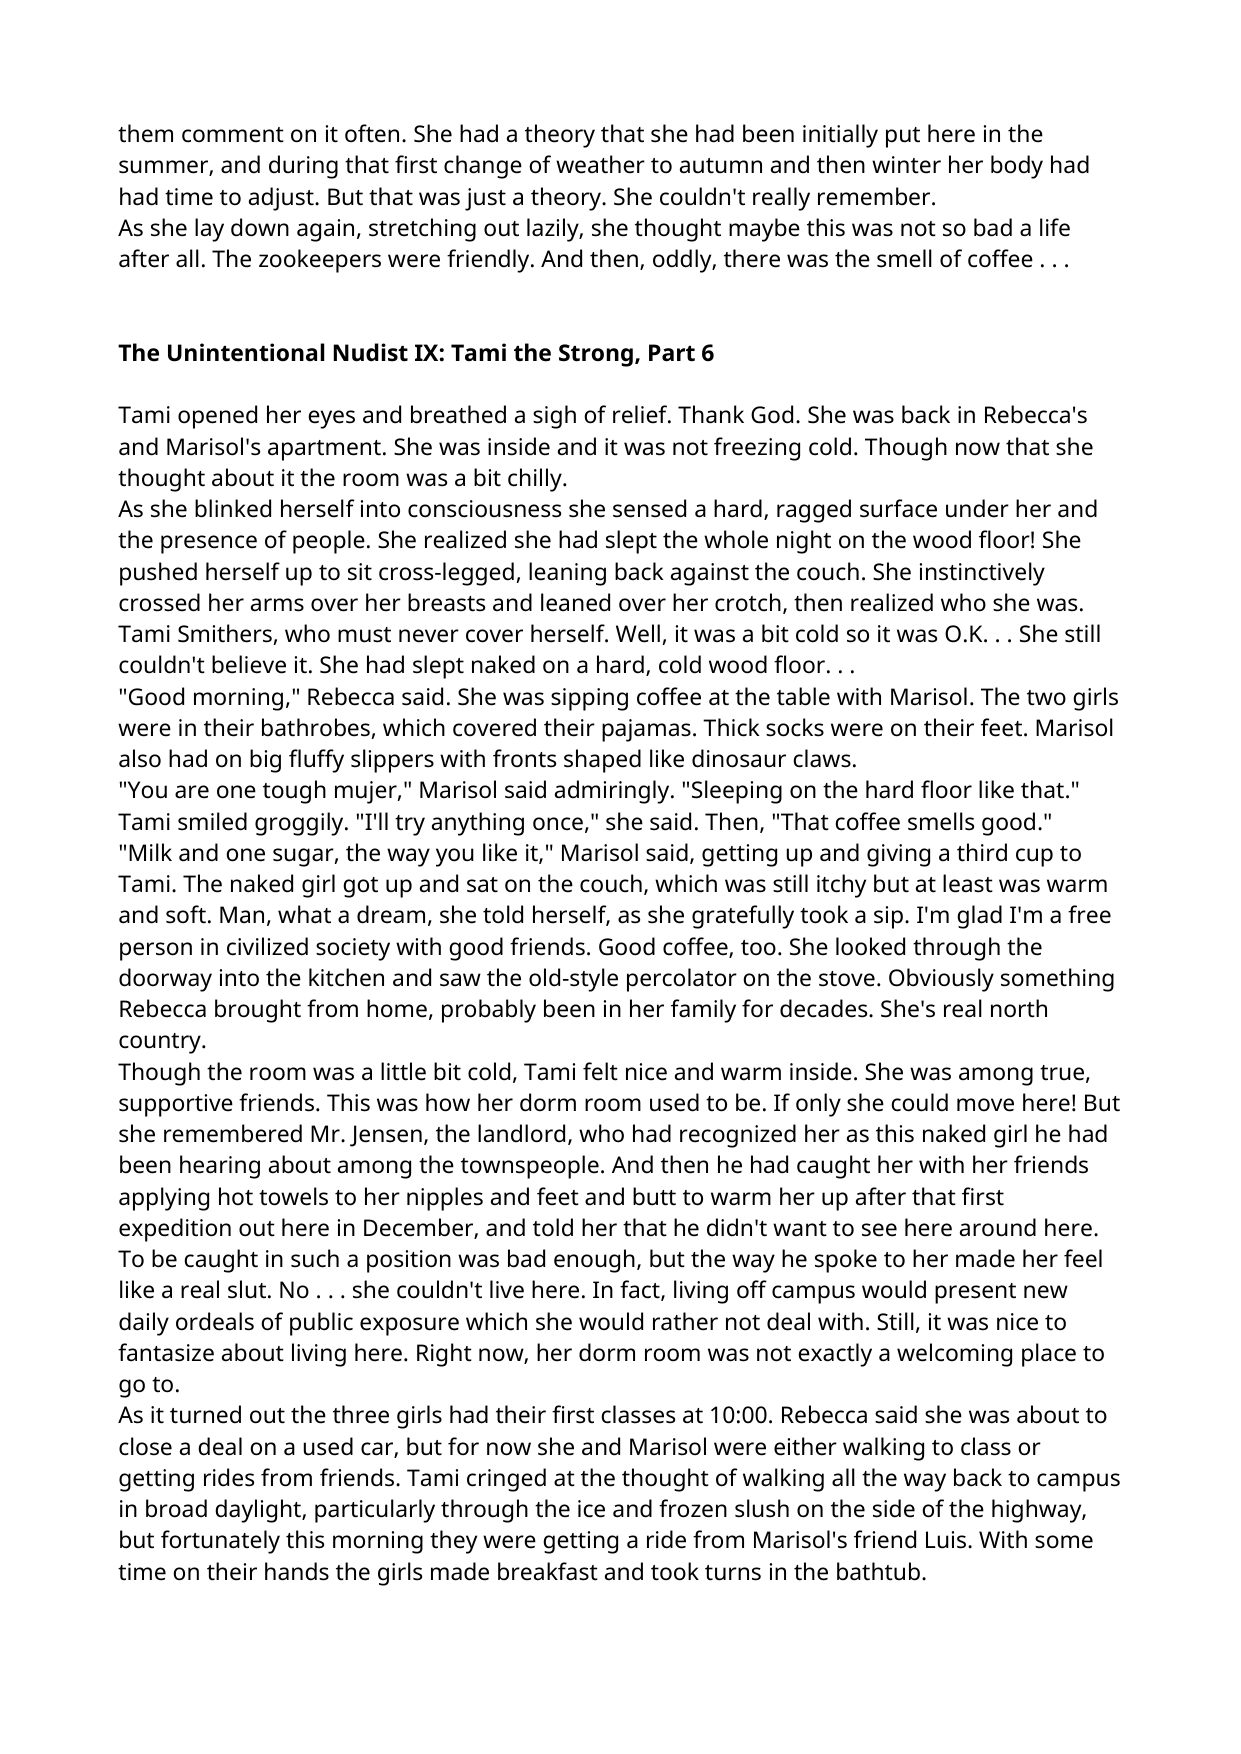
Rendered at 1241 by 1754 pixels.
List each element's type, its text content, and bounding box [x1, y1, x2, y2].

text Tami smiled groggily. "I'll try anything once," she said. Then, "That coffee smells good." [118, 806, 1122, 837]
text As she lay down again, stretching out lazily, she thought maybe this was not so bad a life after all. The zookeepers were friendly. And then, oddly, there was the smell of coffee . . . [118, 212, 1122, 337]
text Though the room was a little bit cold, Tami felt nice and warm inside. She was among true, supportive friends. This was how her dorm room used to be. If only she could move here! But she remembered Mr. Jensen, the landlord, who had recognized her as this naked girl he had been hearing about among the townspeople. And then he had caught her with her friends applying hot towels to her nipples and feet and butt to warm her up after that first expedition out here in December, and told her that he didn't want to see here around here. To be caught in such a position was bad enough, but the way he spoke to her made her feel like a real slut. No . . . she couldn't live here. In fact, living off campus would present new daily ordeals of public exposure which she would rather not deal with. Still, it was nice to fantasize about living here. Right now, her dorm room was not exactly a welcoming place to go to. [118, 1056, 1122, 1399]
text As she blinked herself into consciousness she sensed a hard, ragged surface under her and the presence of people. She realized she had slept the whole night on the wood floor! She pushed herself up to sit cross-legged, leaning back against the couch. She instinctively crossed her arms over her breasts and leaned over her crotch, then realized who she was. Tami Smithers, who must never cover herself. Well, it was a bit cold so it was O.K. . . She still couldn't believe it. She had slept naked on a hard, cold wood floor. . . [118, 493, 1122, 681]
text "Milk and one sugar, the way you like it," Marisol said, getting up and giving a third cup to Tami. The naked girl got up and sat on the couch, which was still itchy but at least was warm and soft. Man, what a dream, she told herself, as she gratefully took a sip. I'm glad I'm a free person in civilized society with good friends. Good coffee, too. She looked through the doorway into the kitchen and saw the old-style percolator on the stove. Obviously something Rebecca brought from home, probably been in her family for decades. She's real north country. [118, 837, 1122, 1056]
text "Good morning," Rebecca said. She was sipping coffee at the table with Marisol. The two girls were in their bathrobes, which covered their pajamas. Thick socks were on their feet. Marisol also had on big fluffy slippers with fronts shaped like dinosaur claws. [118, 681, 1122, 774]
text "You are one tough mujer," Marisol said admiringly. "Sleeping on the hard floor like that." [118, 774, 1122, 806]
text Tami opened her eyes and breathed a sigh of relief. Thank God. She was back in Rebecca's and Marisol's apartment. She was inside and it was not freezing cold. Though now that she thought about it the room was a bit chilly. [118, 399, 1122, 493]
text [118, 118, 1122, 212]
text As it turned out the three girls had their first classes at 10:00. Rebecca said she was about to close a deal on a used car, but for now she and Marisol were either walking to class or getting rides from friends. Tami cringed at the thought of walking all the way back to campus in broad daylight, particularly through the ice and frozen slush on the side of the highway, but fortunately this morning they were getting a ride from Marisol's friend Luis. With some time on their hands the girls made breakfast and took turns in the bathtub. [118, 1399, 1122, 1587]
text The Unintentional Nudist IX: Tami the Strong, Part 6 [118, 337, 1122, 399]
